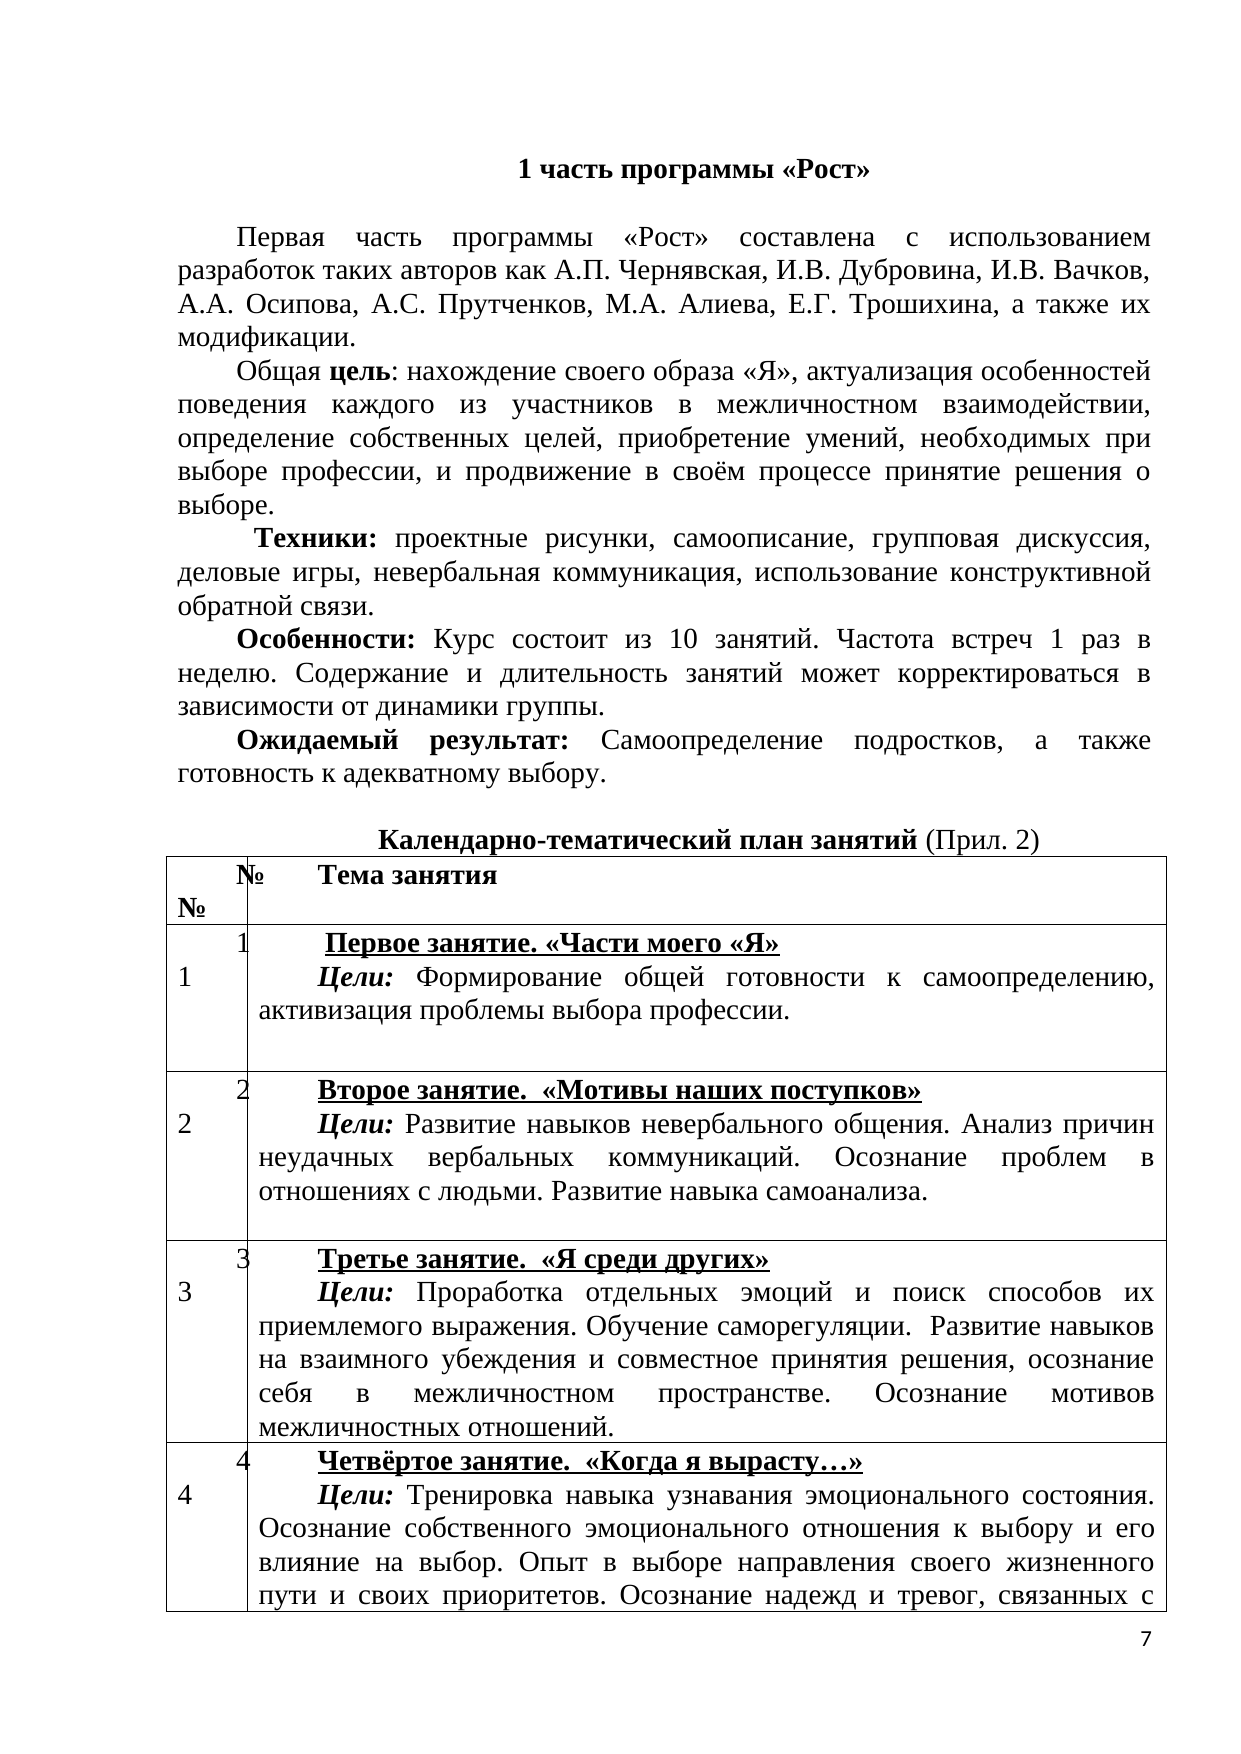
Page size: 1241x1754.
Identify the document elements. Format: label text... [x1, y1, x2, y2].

text Общая цель: нахождение своего образа «Я», актуализация особенностей поведения каждого из участников в межличностном взаимодействии, определение собственных целей, приобретение умений, необходимых при выборе профессии, и продвижение в своём процессе принятие решения о выборе. [177, 353, 1152, 521]
table_cell 11 [167, 925, 247, 1071]
table_cell Первое занятие. «Части моего «Я» Цели: Формирование общей готовности к самоопределению, активизация проблемы выбора профессии. [248, 925, 1166, 1071]
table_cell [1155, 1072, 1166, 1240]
table_cell 33 [167, 1241, 247, 1442]
text Особенности: Курс состоит из 10 занятий. Частота встреч 1 раз в неделю. Содержание и длительность занятий может корректироваться в зависимости от динамики группы. [177, 621, 1152, 722]
text Техники: проектные рисунки, самоописание, групповая дискуссия, деловые игры, невербальная коммуникация, использование конструктивной обратной связи. [177, 521, 1152, 621]
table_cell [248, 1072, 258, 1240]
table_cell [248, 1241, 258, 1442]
text Календарно-тематический план занятий (Прил. 2) [177, 822, 1152, 856]
table_cell 44 [167, 1443, 247, 1611]
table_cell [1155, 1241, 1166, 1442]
table_header Тема занятия [248, 857, 1166, 924]
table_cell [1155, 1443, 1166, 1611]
text Ожидаемый результат: Самоопределение подростков, а также готовность к адекватному выбору. [177, 722, 1152, 789]
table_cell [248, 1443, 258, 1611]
table_cell 22 [167, 1072, 247, 1240]
text Первая часть программы «Рост» составлена с использованием разработок таких авторов как А.П. Чернявская, И.В. Дубровина, И.В. Вачков, А.А. Осипова, А.С. Прутченков, М.А. Алиева, Е.Г. Трошихина, а также их модификации. [177, 219, 1152, 353]
text 1 часть программы «Рост» [177, 152, 1152, 185]
